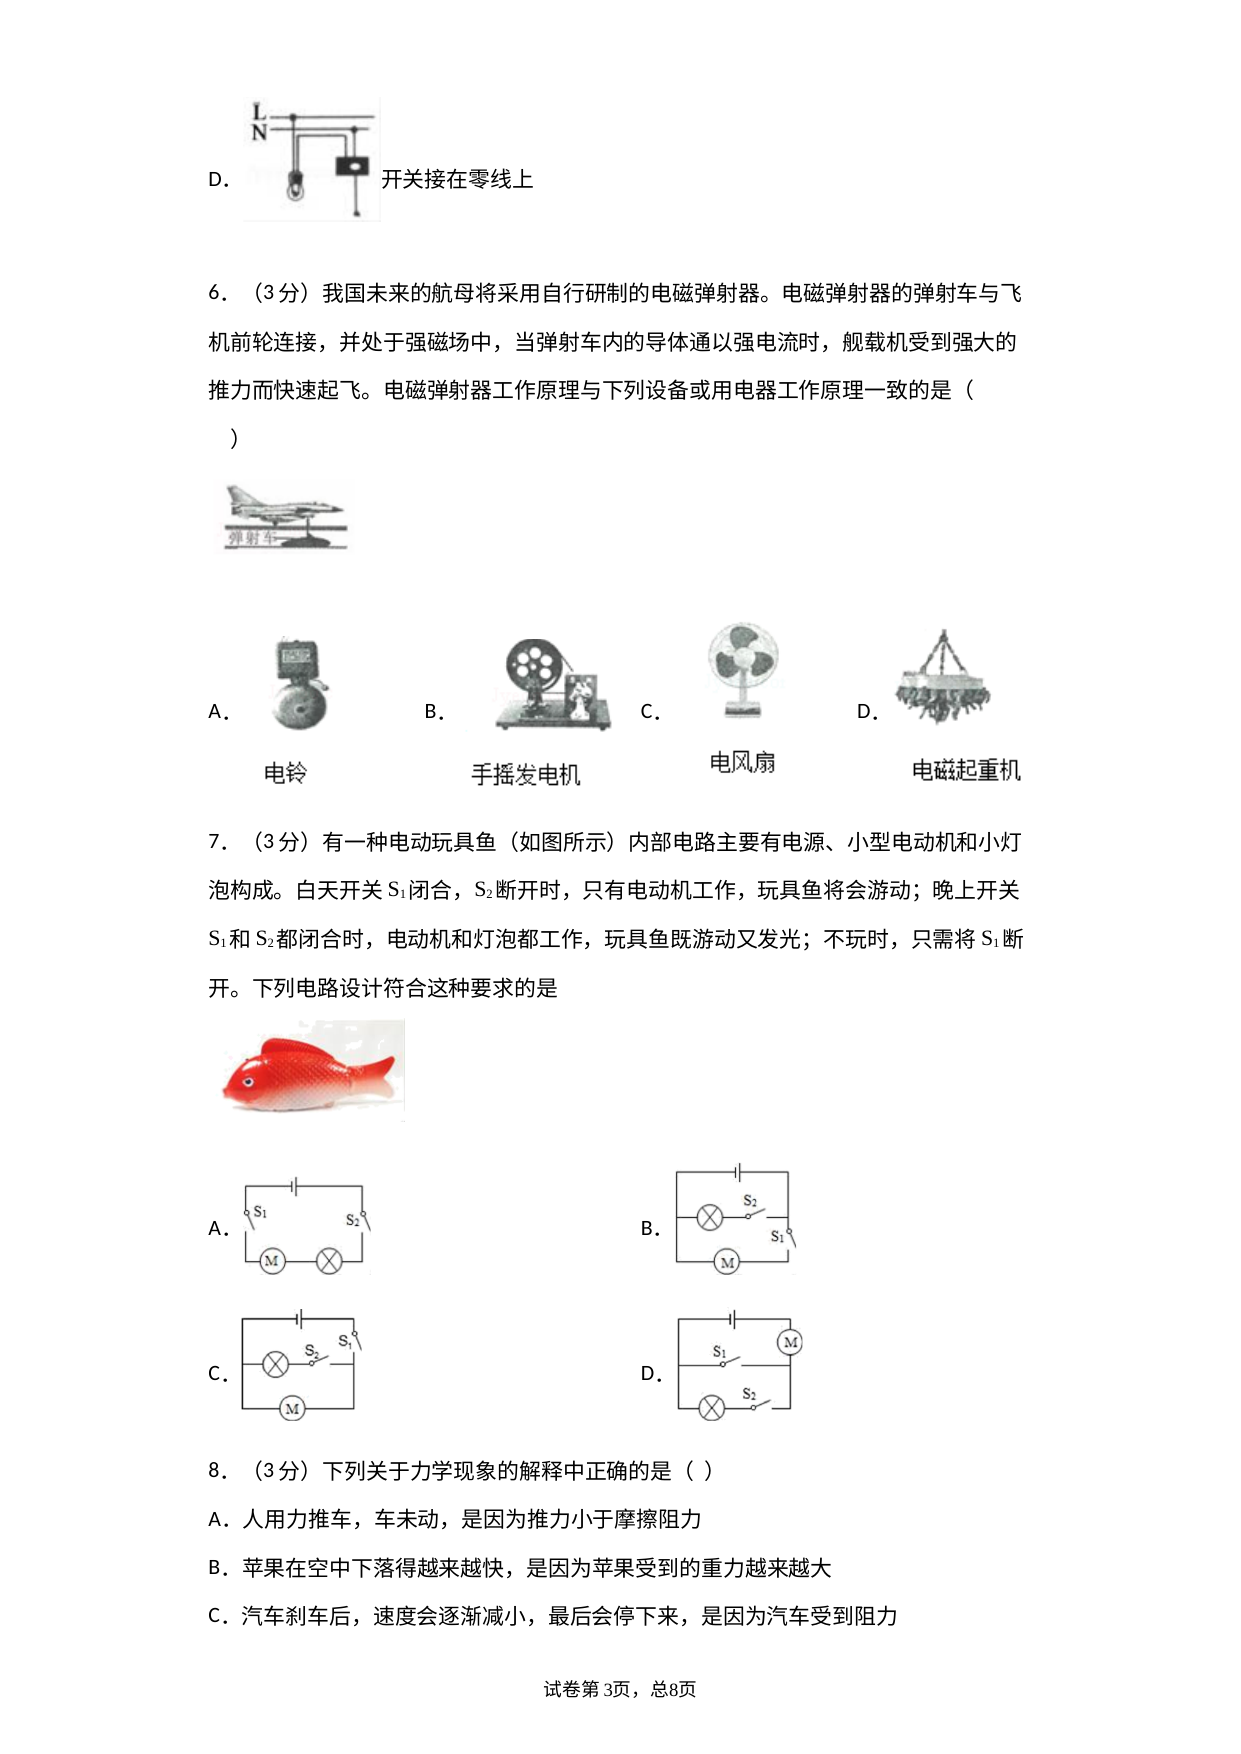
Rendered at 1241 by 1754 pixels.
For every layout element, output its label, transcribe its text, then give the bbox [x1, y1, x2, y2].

text 8．（3分）下列关于力学现象的解释中正确的是（ ） [208, 1454, 1032, 1486]
picture [208, 470, 358, 570]
picture [242, 636, 342, 795]
text A． B． [208, 1162, 1032, 1292]
picture [674, 1162, 797, 1275]
text C．汽车刹车后，速度会逐渐减小，最后会停下来，是因为汽车受到阻力 [208, 1599, 1032, 1631]
text B．苹果在空中下落得越来越快，是因为苹果受到的重力越来越大 [208, 1550, 1032, 1583]
text A．人用力推车，车未动，是因为推力小于摩擦阻力 [208, 1502, 1032, 1534]
picture [892, 621, 1027, 795]
text 6．（3分）我国未来的航母将采用自行研制的电磁弹射器。电磁弹射器的弹射车与飞机前轮连接，并处于强磁场中，当弹射车内的导体通以强电流时，舰载机受到强大的推力而快速起飞。电磁弹射器工作原理与下列设备或用电器工作原理一致的是（ ） [208, 275, 1032, 454]
picture [676, 1307, 803, 1421]
picture [242, 1176, 371, 1275]
picture [243, 97, 381, 222]
text D．开关接在零线上 [208, 97, 1032, 259]
picture [674, 613, 804, 795]
picture [208, 1018, 405, 1122]
picture [458, 639, 632, 795]
text 7．（3分）有一种电动玩具鱼（如图所示）内部电路主要有电源、小型电动机和小灯泡构成。白天开关S1闭合，S2断开时，只有电动机工作，玩具鱼将会游动；晚上开关S1和S2都闭合时，电动机和灯泡都工作，玩具鱼既游动又发光；不玩时，只需将S1断开。下列电路设计符合这种要求的是 [208, 824, 1032, 1003]
picture [241, 1309, 362, 1421]
